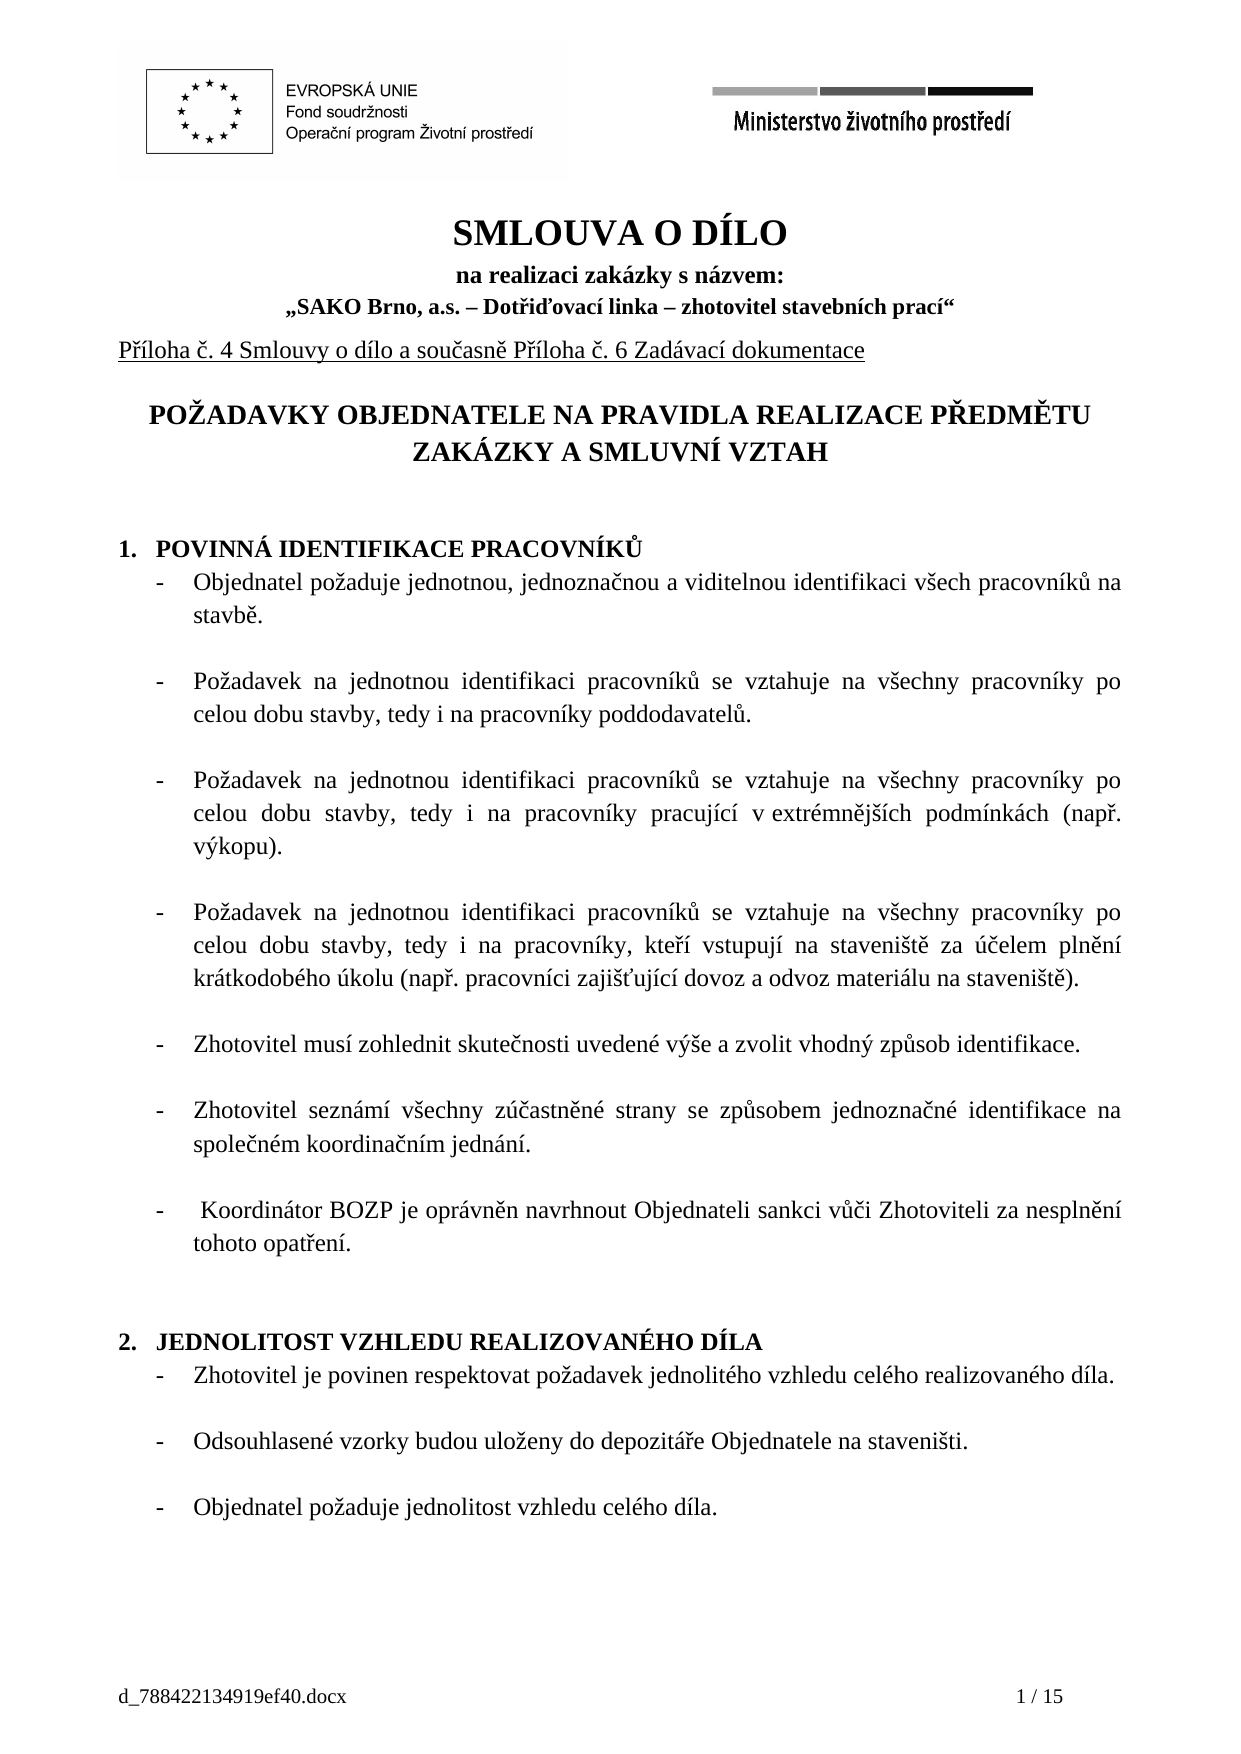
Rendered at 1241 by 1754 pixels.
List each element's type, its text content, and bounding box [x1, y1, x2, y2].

text na realizaci zakázky s názvem: [118, 260, 1122, 288]
text SMLOUVA O DÍLO [118, 210, 1122, 253]
picture [118, 41, 569, 182]
text Příloha č. 4 Smlouvy o dílo a současně Příloha č. 6 Zadávací dokumentace [118, 336, 1118, 364]
text POŽADAVKY OBJEDNATELE NA PRAVIDLA REALIZACE PŘEDMĚTU ZAKÁZKY A SMLUVNÍ VZTAH [118, 398, 1122, 467]
picture [681, 40, 1063, 182]
list Odsouhlasené vzorky budou uloženy do depozitáře Objednatele na staveništi. [156, 1426, 1122, 1454]
list Objednatel požaduje jednolitost vzhledu celého díla. [156, 1492, 1122, 1521]
list JEDNOLITOST VZHLEDU REALIZOVANÉHO DÍLA [118, 1327, 1122, 1356]
text „SAKO Brno, a.s. – Dotřiďovací linka – zhotovitel stavebních prací“ [118, 293, 1122, 319]
list Požadavek na jednotnou identifikaci pracovníků se vztahuje na všechny pracovníky po celou dobu stavby, tedy i na pracovníky poddodavatelů. [156, 666, 1122, 728]
list Zhotovitel seznámí všechny zúčastněné strany se způsobem jednoznačné identifikace na společném koordinačním jednání. [156, 1096, 1122, 1157]
list Zhotovitel musí zohlednit skutečnosti uvedené výše a zvolit vhodný způsob identifikace. [156, 1029, 1122, 1058]
list Objednatel požaduje jednotnou, jednoznačnou a viditelnou identifikaci všech pracovníků na stavbě. [156, 567, 1122, 629]
list Koordinátor BOZP je oprávněn navrhnout Objednateli sankci vůči Zhotoviteli za nesplnění tohoto opatření. [156, 1195, 1122, 1256]
list Požadavek na jednotnou identifikaci pracovníků se vztahuje na všechny pracovníky po celou dobu stavby, tedy i na pracovníky pracující v extrémnějších podmínkách (např. výkopu). [156, 765, 1122, 860]
list Požadavek na jednotnou identifikaci pracovníků se vztahuje na všechny pracovníky po celou dobu stavby, tedy i na pracovníky, kteří vstupují na staveniště za účelem plnění krátkodobého úkolu (např. pracovníci zajišťující dovoz a odvoz materiálu na staveniště). [156, 897, 1122, 992]
list Zhotovitel je povinen respektovat požadavek jednolitého vzhledu celého realizovaného díla. [156, 1360, 1122, 1388]
list POVINNÁ IDENTIFIKACE PRACOVNÍKŮ [118, 534, 1122, 563]
